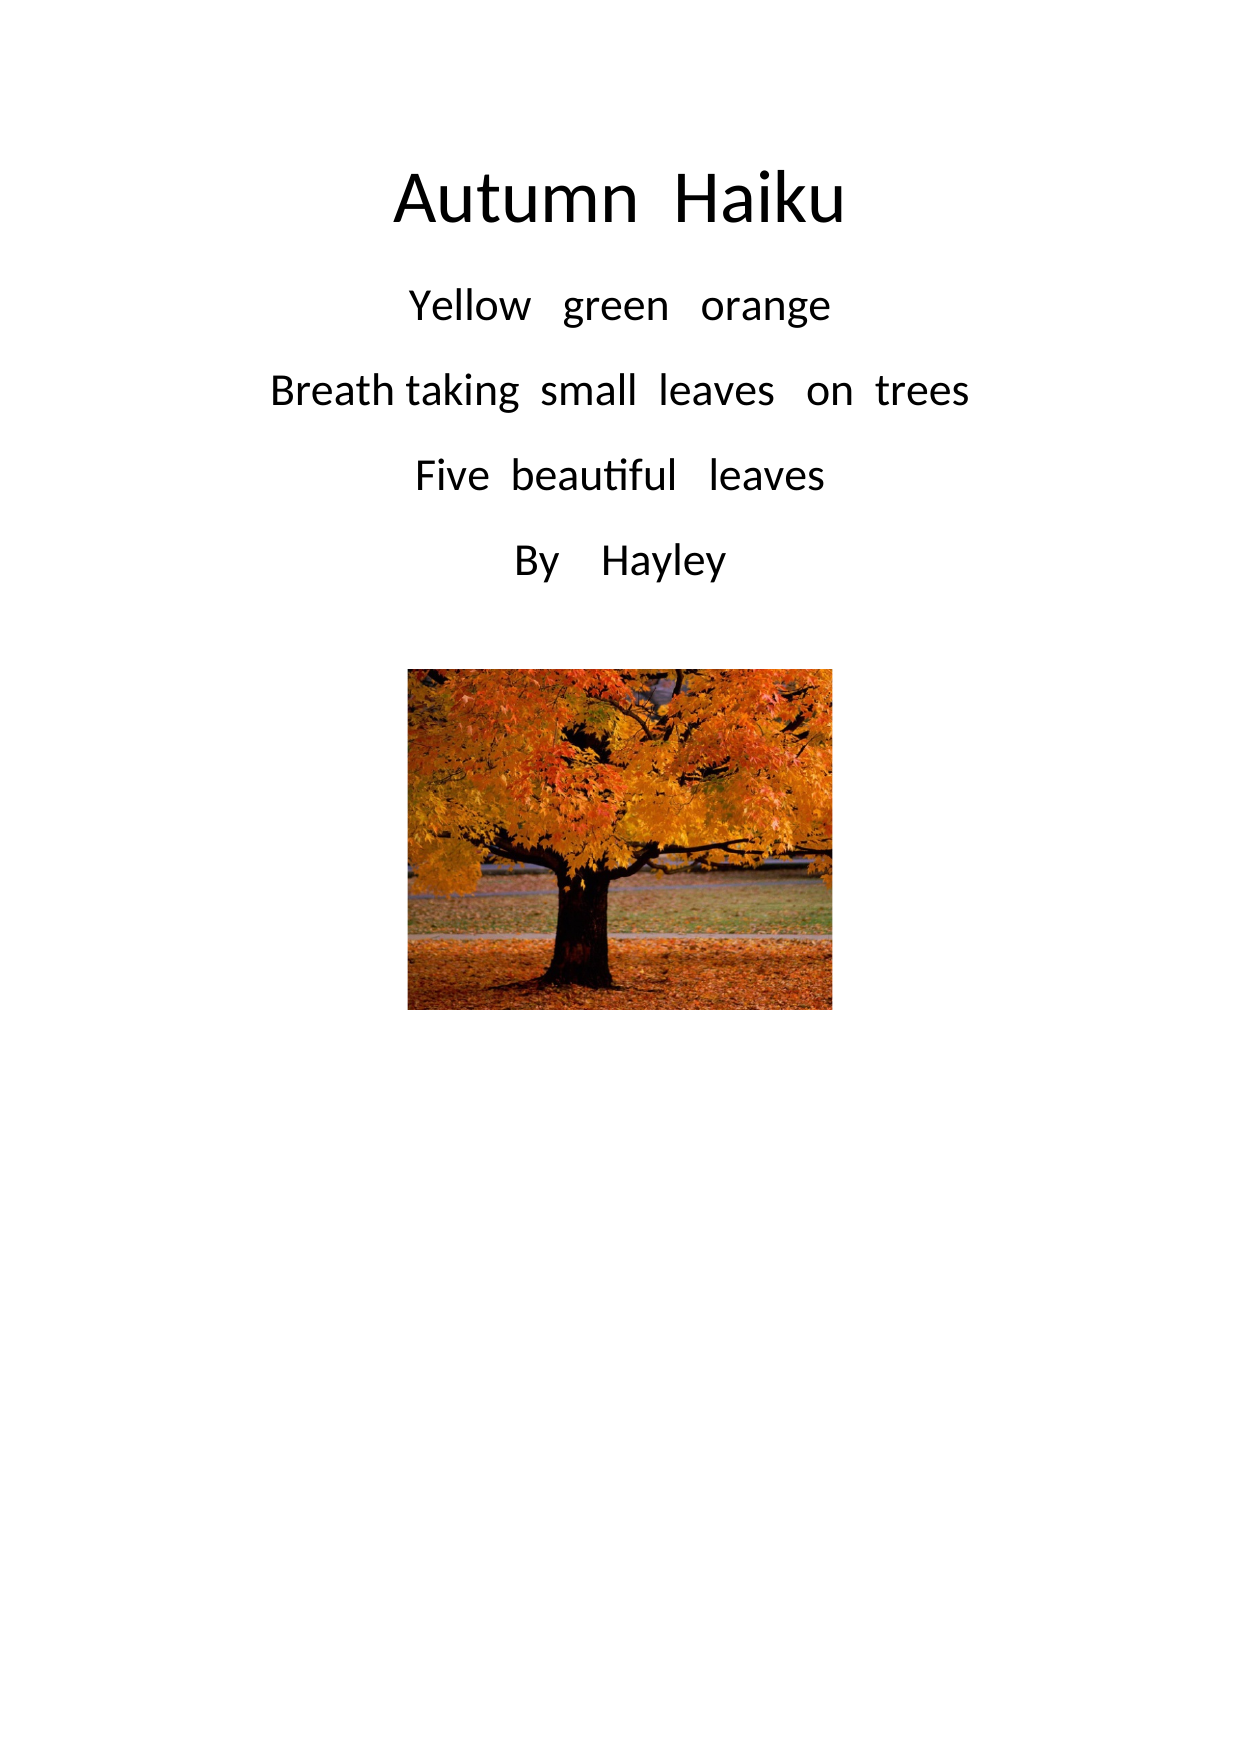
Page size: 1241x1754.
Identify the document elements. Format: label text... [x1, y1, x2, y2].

text Five beautiful leaves [150, 446, 1090, 502]
text Autumn Haiku [150, 150, 1090, 242]
picture [407, 669, 833, 1010]
text By Hayley [150, 531, 1090, 587]
text Breath taking small leaves on trees [150, 361, 1090, 417]
text Yellow green orange [150, 276, 1090, 332]
